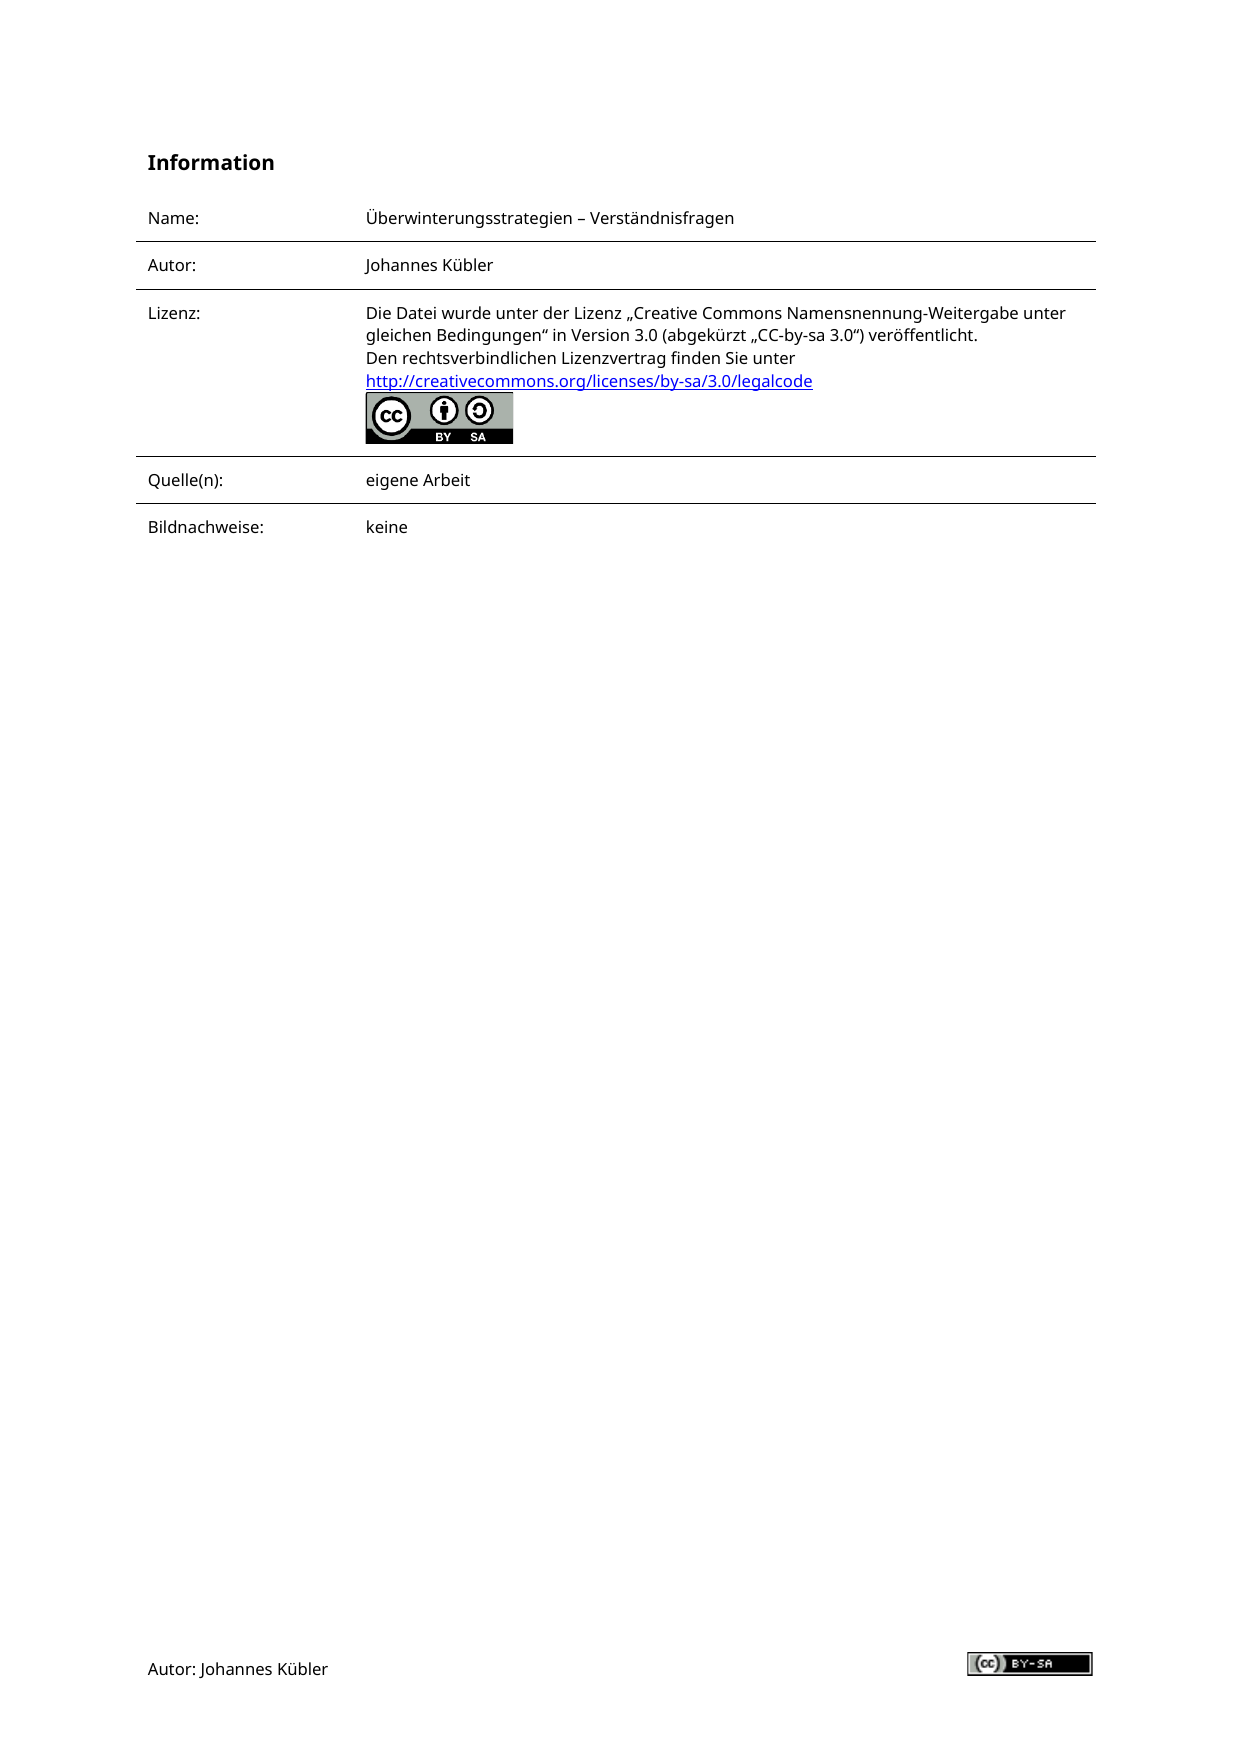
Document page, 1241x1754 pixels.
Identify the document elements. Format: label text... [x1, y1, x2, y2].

table_cell keine [354, 504, 1096, 550]
table_header Name: [136, 195, 354, 241]
table_cell Bildnachweise: [136, 504, 354, 550]
text Information [148, 148, 1093, 176]
picture [967, 1652, 1093, 1676]
table_cell Quelle(n): [136, 457, 354, 503]
table_header Überwinterungsstrategien – Verständnisfragen [354, 195, 1096, 241]
table_cell Autor: [136, 242, 354, 288]
table_cell eigene Arbeit [354, 457, 1096, 503]
table_cell Die Datei wurde unter der Lizenz „Creative Commons Namensnennung-Weitergabe unter gleichen Bedingungen“ in Version 3.0 (abgekürzt „CC-by-sa 3.0“) veröffentlicht. Den rechtsverbindlichen Lizenzvertrag finden Sie unter http://creativecommons.org/licenses/by-sa/3.0/legalcode [354, 290, 1096, 456]
picture [365, 392, 514, 444]
table_cell Johannes Kübler [354, 242, 1096, 288]
table_cell Lizenz: [136, 290, 354, 456]
